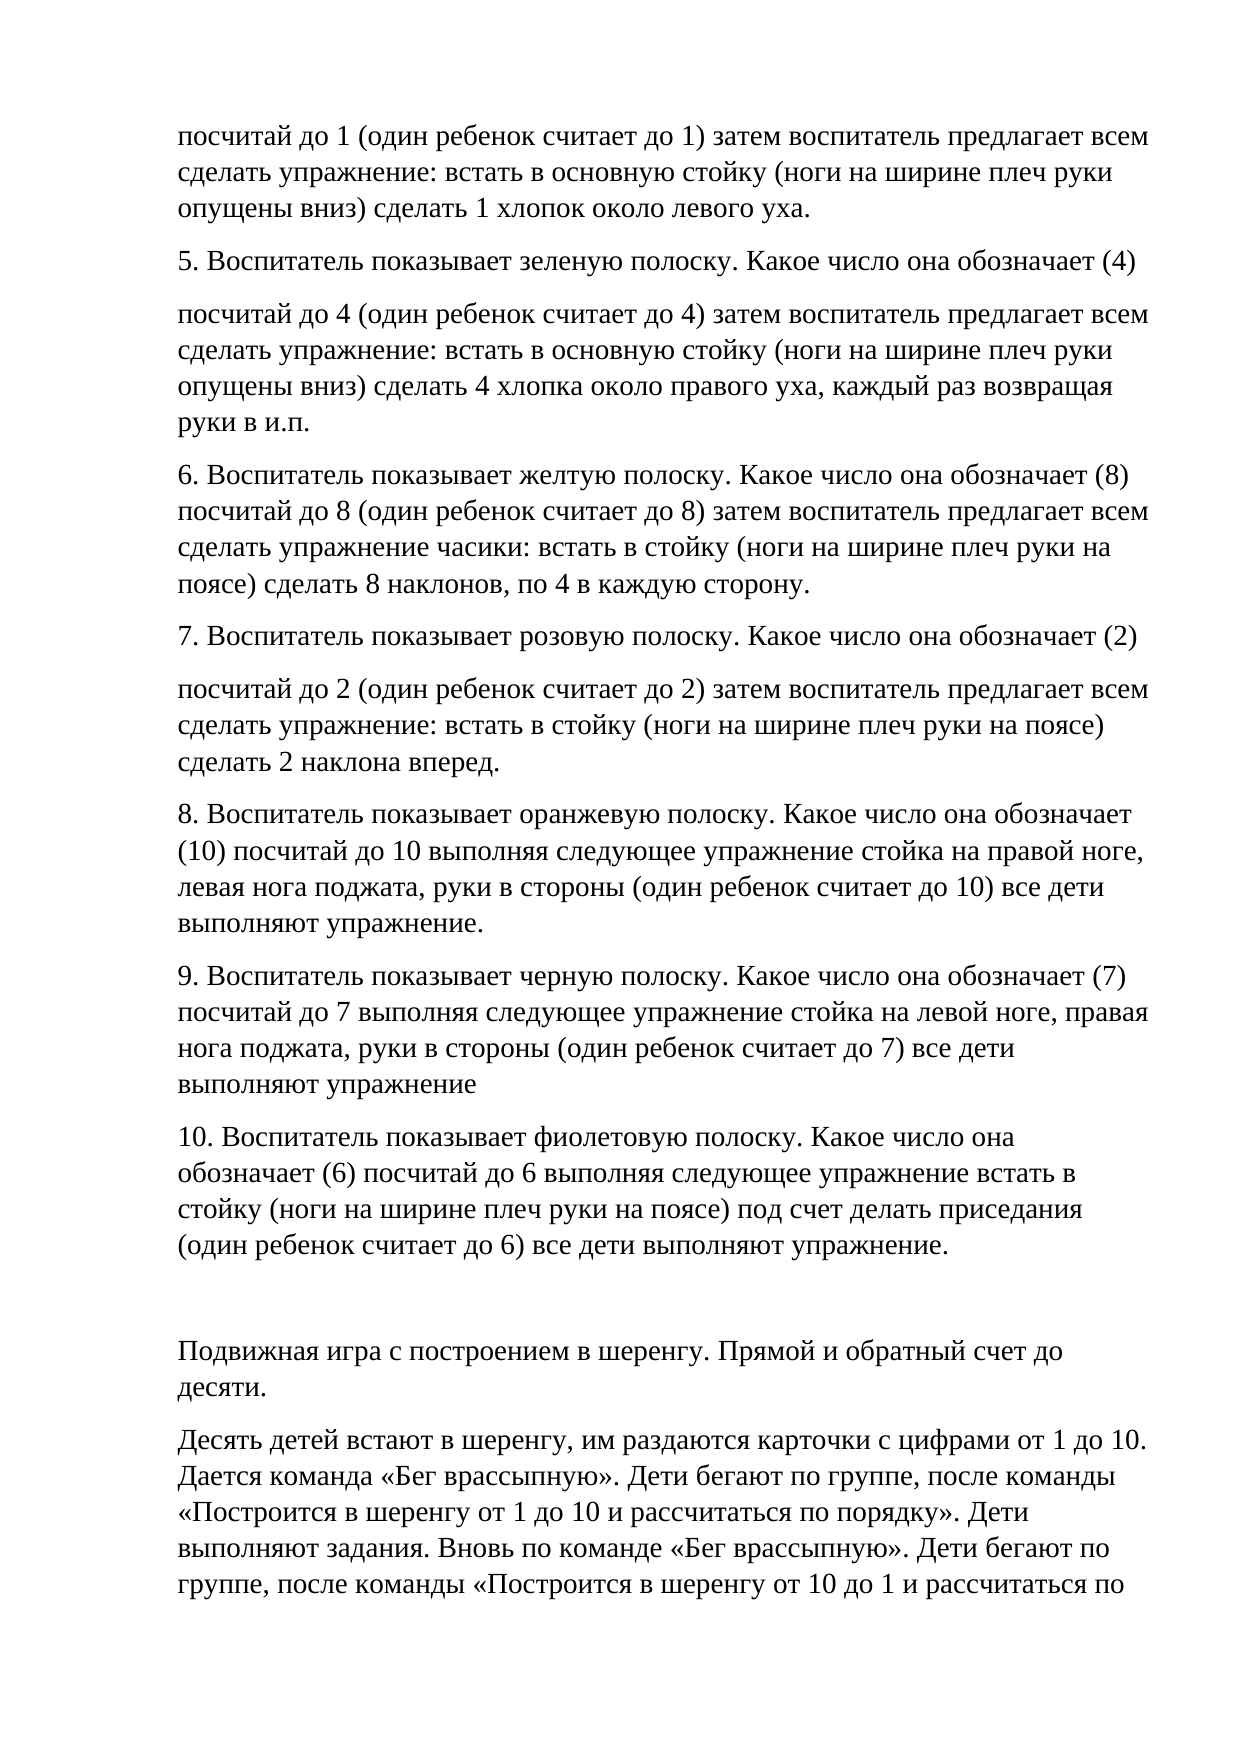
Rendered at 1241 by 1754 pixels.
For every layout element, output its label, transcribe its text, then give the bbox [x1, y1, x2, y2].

text посчитай до 2 (один ребенок считает до 2) затем воспитатель предлагает всем сделать упражнение: встать в стойку (ноги на ширине плеч руки на поясе) сделать 2 наклона вперед. [177, 671, 1152, 777]
text 8. Воспитатель показывает оранжевую полоску. Какое число она обозначает (10) посчитай до 10 выполняя следующее упражнение стойка на правой ноге, левая нога поджата, руки в стороны (один ребенок считает до 10) все дети выполняют упражнение. [177, 796, 1152, 938]
text посчитай до 4 (один ребенок считает до 4) затем воспитатель предлагает всем сделать упражнение: встать в основную стойку (ноги на ширине плеч руки опущены вниз) сделать 4 хлопка около правого уха, каждый раз возвращая руки в и.п. [177, 296, 1152, 438]
text Подвижная игра с построением в шеренгу. Прямой и обратный счет до десяти. [177, 1333, 1152, 1403]
text 9. Воспитатель показывает черную полоску. Какое число она обозначает (7) посчитай до 7 выполняя следующее упражнение стойка на левой ноге, правая нога поджата, руки в стороны (один ребенок считает до 7) все дети выполняют упражнение [177, 958, 1152, 1100]
text 7. Воспитатель показывает розовую полоску. Какое число она обозначает (2) [177, 618, 1152, 652]
text 10. Воспитатель показывает фиолетовую полоску. Какое число она обозначает (6) посчитай до 6 выполняя следующее упражнение встать в стойку (ноги на ширине плеч руки на поясе) под счет делать приседания (один ребенок считает до 6) все дети выполняют упражнение. [177, 1119, 1152, 1261]
text 5. Воспитатель показывает зеленую полоску. Какое число она обозначает (4) [177, 243, 1152, 277]
text 6. Воспитатель показывает желтую полоску. Какое число она обозначает (8) посчитай до 8 (один ребенок считает до 8) затем воспитатель предлагает всем сделать упражнение часики: встать в стойку (ноги на ширине плеч руки на поясе) сделать 8 наклонов, по 4 в каждую сторону. [177, 457, 1152, 599]
text посчитай до 1 (один ребенок считает до 1) затем воспитатель предлагает всем сделать упражнение: встать в основную стойку (ноги на ширине плеч руки опущены вниз) сделать 1 хлопок около левого уха. [177, 118, 1152, 224]
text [177, 1422, 1152, 1600]
